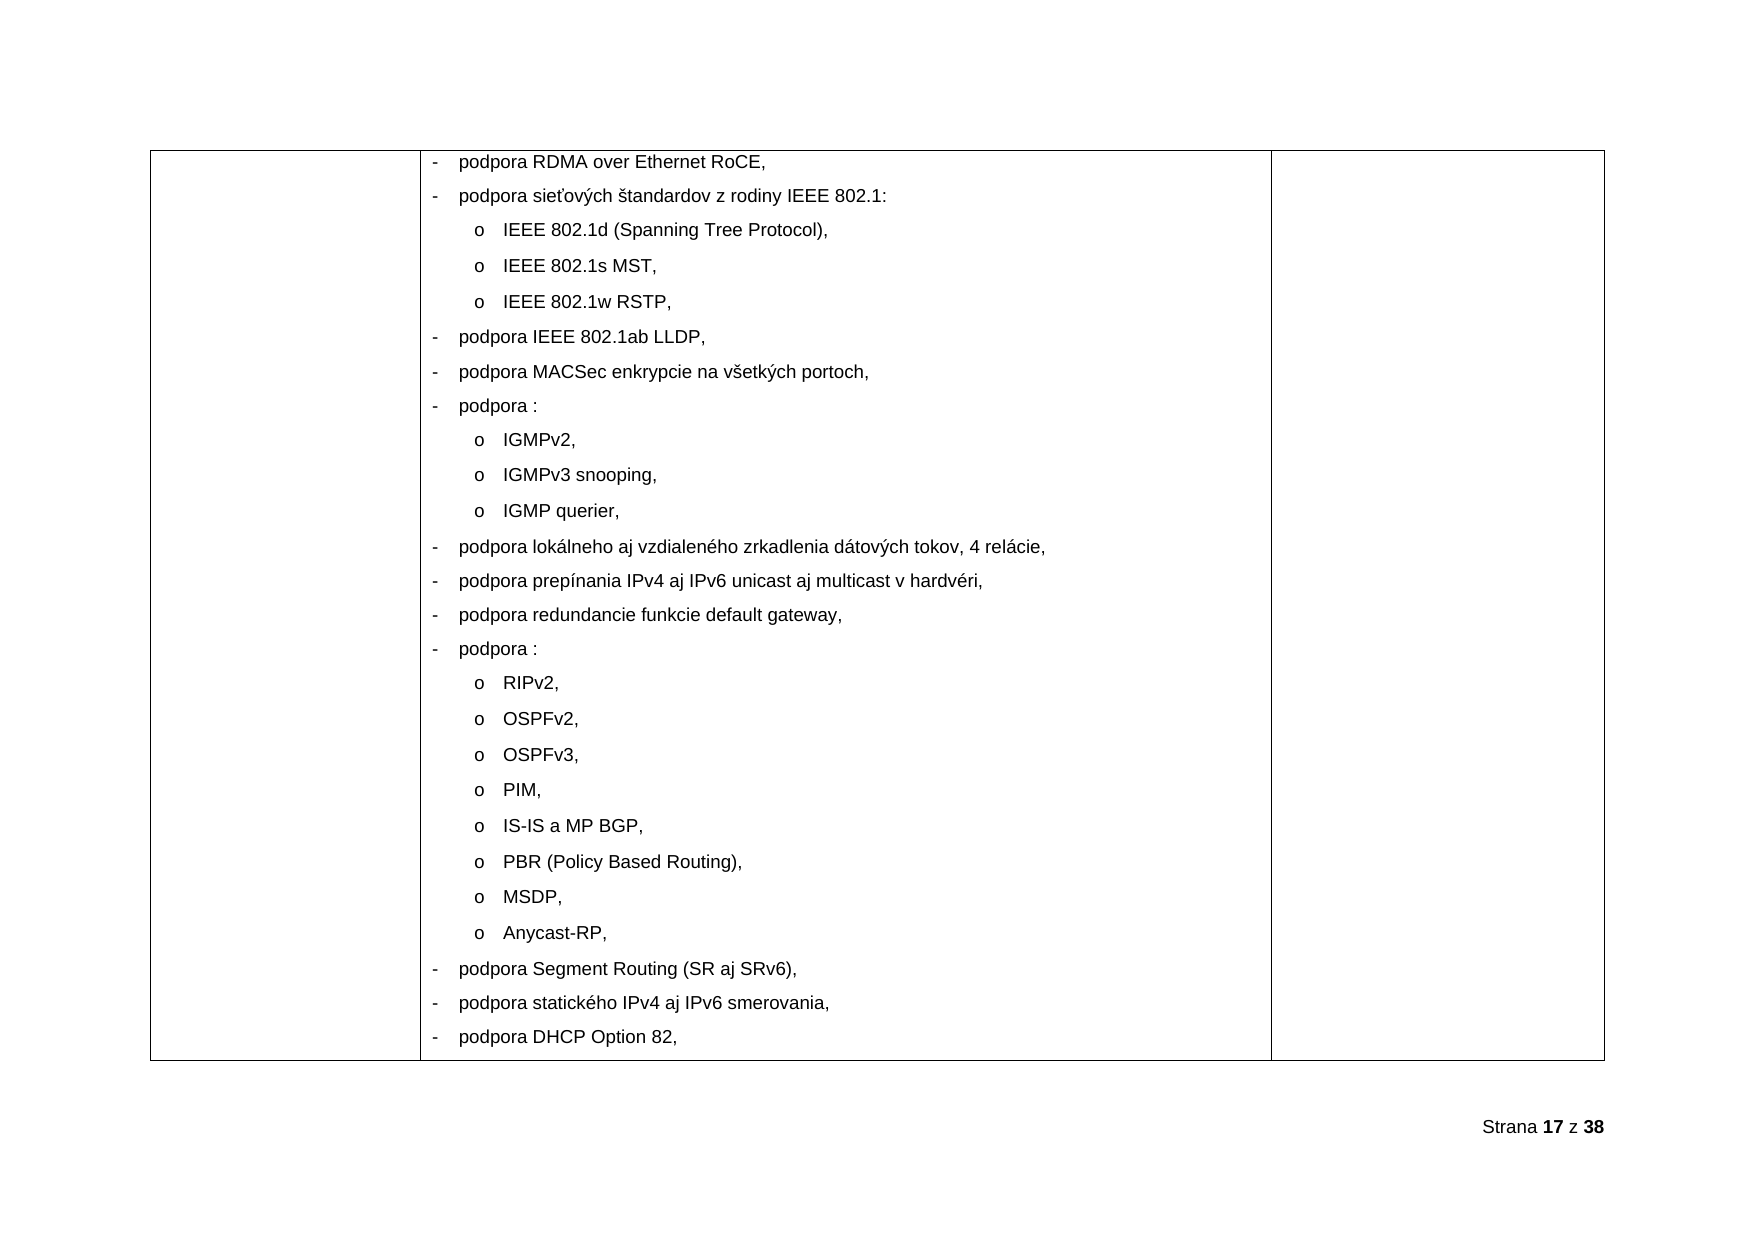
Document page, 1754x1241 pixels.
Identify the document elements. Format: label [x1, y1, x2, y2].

table_cell [151, 151, 420, 1060]
table_cell [421, 151, 1271, 1060]
table_cell [1272, 151, 1604, 1060]
